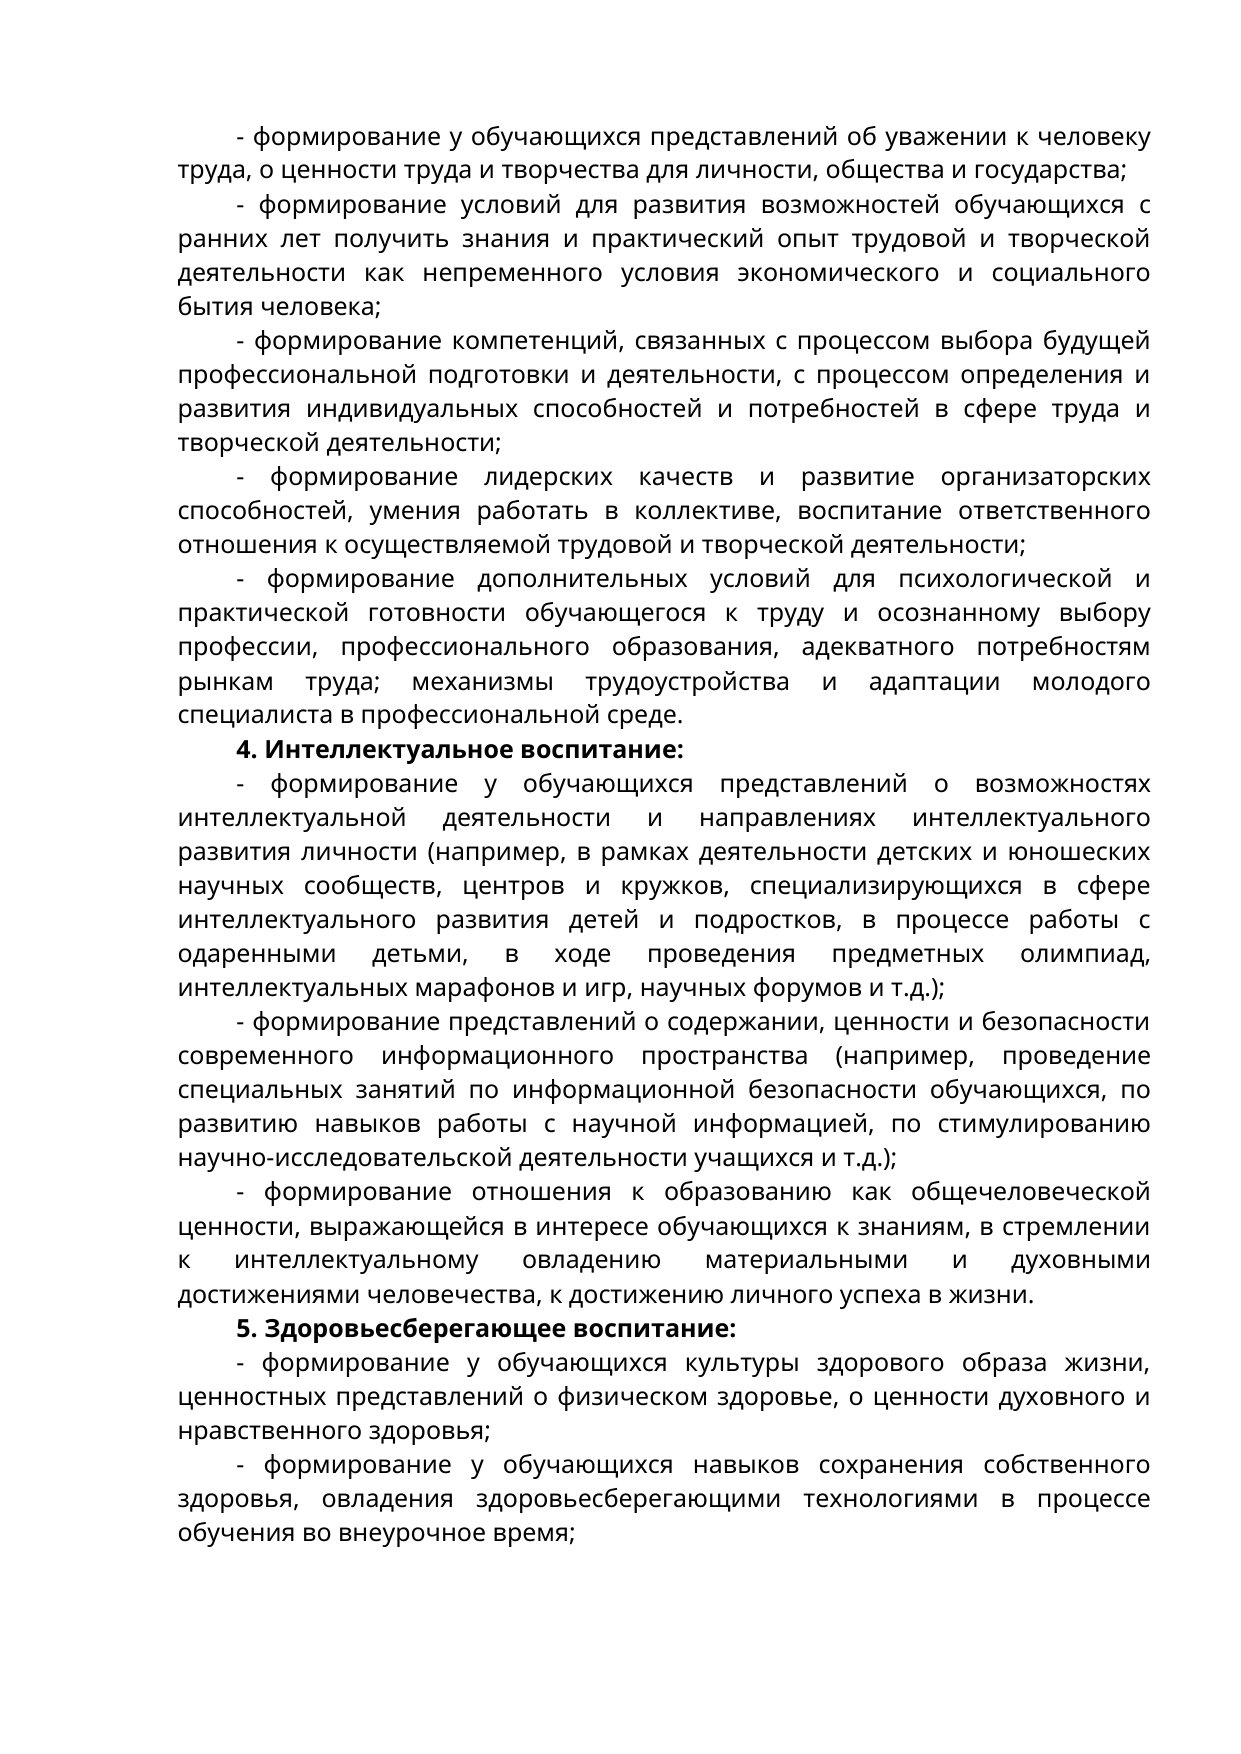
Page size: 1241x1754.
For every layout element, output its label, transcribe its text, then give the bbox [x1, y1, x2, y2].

text - формирование лидерских качеств и развитие организаторских способностей, умения работать в коллективе, воспитание ответственного отношения к осуществляемой трудовой и творческой деятельности; [177, 459, 1152, 561]
text 4. Интеллектуальное воспитание: [177, 731, 1152, 765]
text - формирование дополнительных условий для психологической и практической готовности обучающегося к труду и осознанному выбору профессии, профессионального образования, адекватного потребностям рынкам труда; механизмы трудоустройства и адаптации молодого специалиста в профессиональной среде. [177, 561, 1152, 731]
text - формирование компетенций, связанных с процессом выбора будущей профессиональной подготовки и деятельности, с процессом определения и развития индивидуальных способностей и потребностей в сфере труда и творческой деятельности; [177, 322, 1152, 459]
text - формирование у обучающихся навыков сохранения собственного здоровья, овладения здоровьесберегающими технологиями в процессе обучения во внеурочное время; [177, 1447, 1152, 1549]
text - формирование отношения к образованию как общечеловеческой ценности, выражающейся в интересе обучающихся к знаниям, в стремлении к интеллектуальному овладению материальными и духовными достижениями человечества, к достижению личного успеха в жизни. [177, 1174, 1152, 1310]
text - формирование у обучающихся культуры здорового образа жизни, ценностных представлений о физическом здоровье, о ценности духовного и нравственного здоровья; [177, 1344, 1152, 1447]
text - формирование у обучающихся представлений об уважении к человеку труда, о ценности труда и творчества для личности, общества и государства; [177, 118, 1152, 186]
text - формирование условий для развития возможностей обучающихся с ранних лет получить знания и практический опыт трудовой и творческой деятельности как непременного условия экономического и социального бытия человека; [177, 186, 1152, 322]
text - формирование у обучающихся представлений о возможностях интеллектуальной деятельности и направлениях интеллектуального развития личности (например, в рамках деятельности детских и юношеских научных сообществ, центров и кружков, специализирующихся в сфере интеллектуального развития детей и подростков, в процессе работы с одаренными детьми, в ходе проведения предметных олимпиад, интеллектуальных марафонов и игр, научных форумов и т.д.); [177, 765, 1152, 1004]
text 5. Здоровьесберегающее воспитание: [177, 1310, 1152, 1344]
text - формирование представлений о содержании, ценности и безопасности современного информационного пространства (например, проведение специальных занятий по информационной безопасности обучающихся, по развитию навыков работы с научной информацией, по стимулированию научно-исследовательской деятельности учащихся и т.д.); [177, 1004, 1152, 1174]
